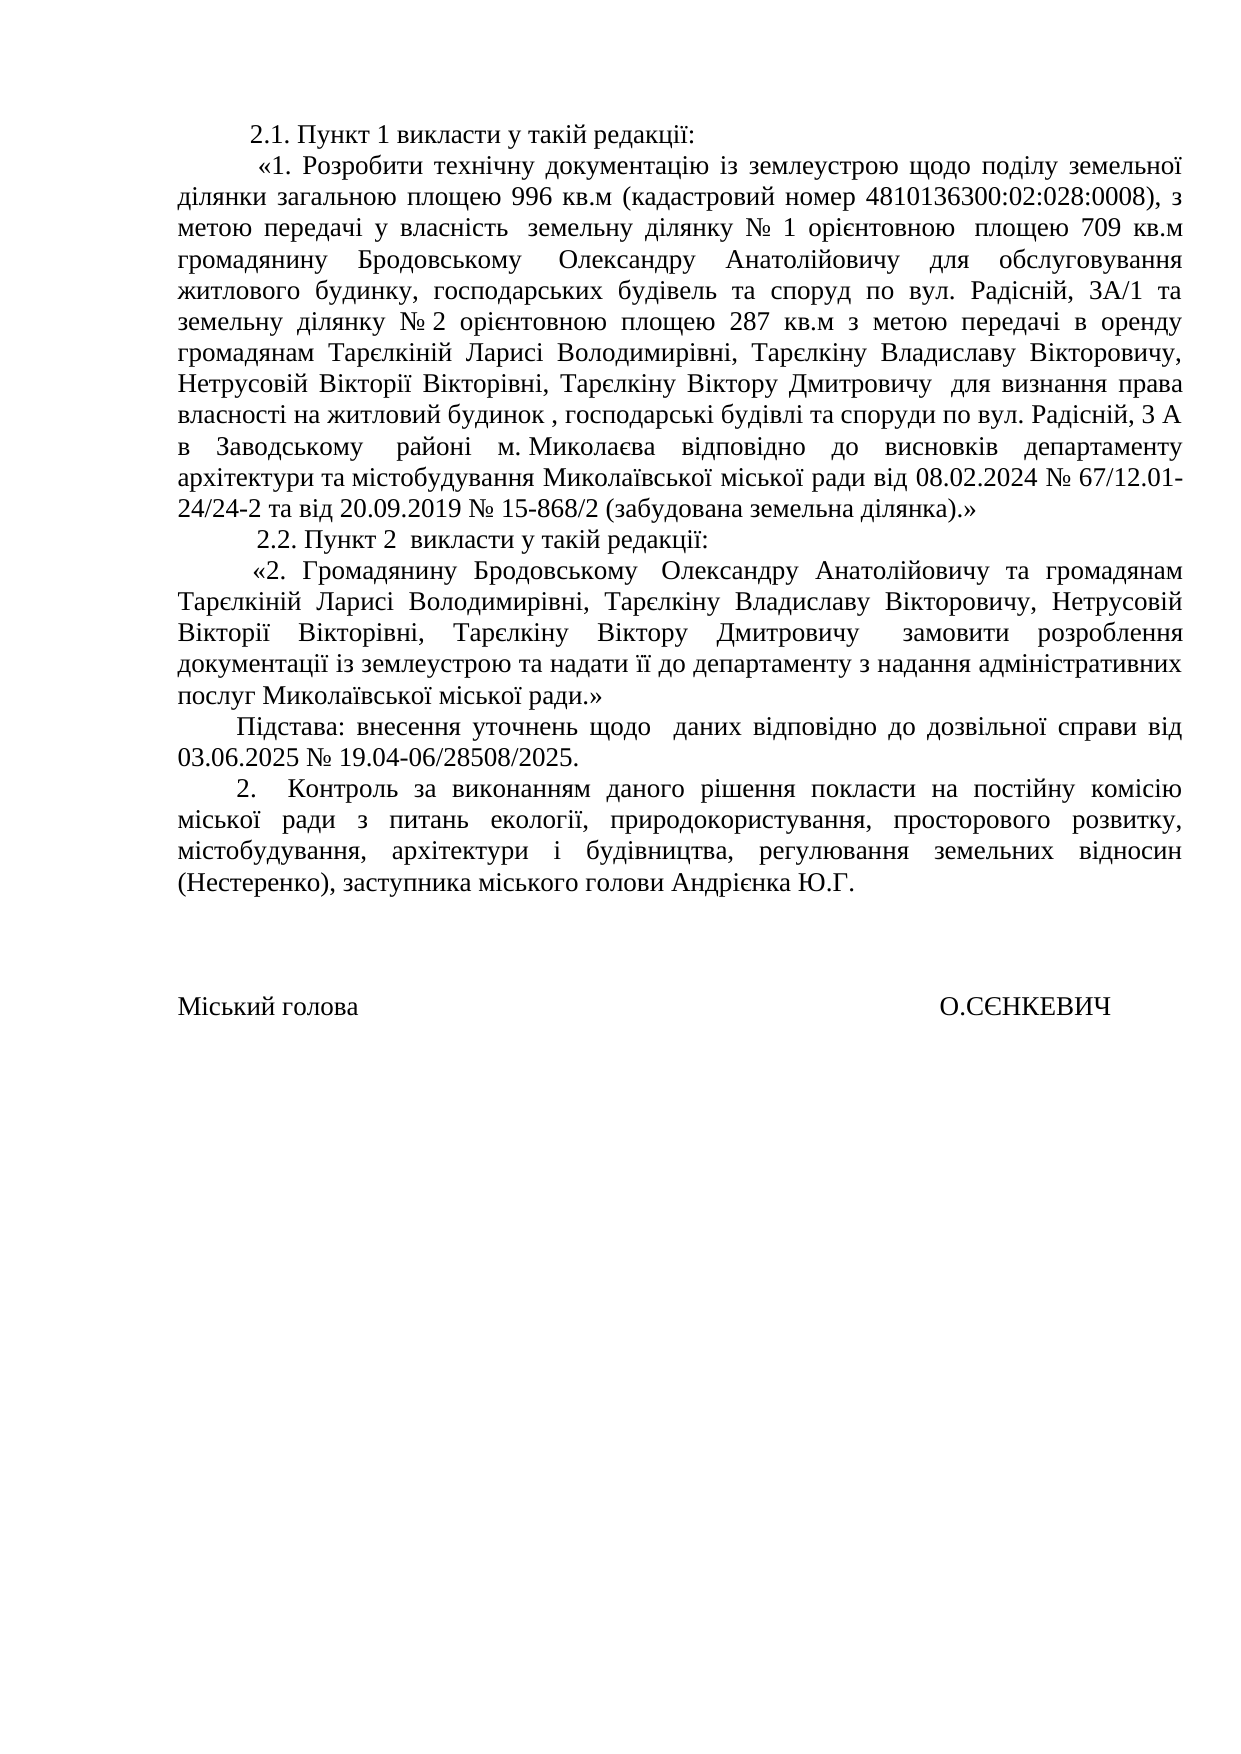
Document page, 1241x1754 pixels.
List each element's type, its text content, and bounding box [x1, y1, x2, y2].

text «2. Громадянину Бродовському Олександру Анатолійовичу та громадянам Тарєлкіній Ларисі Володимирівні, Тарєлкіну Владиславу Вікторовичу, Нетрусовій Вікторії Вікторівні, Тарєлкіну Віктору Дмитровичу замовити розроблення документації із землеустрою та надати її до департаменту з надання адміністративних послуг Миколаївської міської ради.» [177, 554, 1183, 710]
text «1. Розробити технічну документацію із землеустрою щодо поділу земельної ділянки загальною площею 996 кв.м (кадастровий номер 4810136300:02:028:0008), з метою передачі у власність земельну ділянку № 1 орієнтовною площею 709 кв.м громадянину Бродовському Олександру Анатолійовичу для обслуговування житлового будинку, господарських будівель та споруд по вул. Радісній, 3А/1 та земельну ділянку № 2 орієнтовною площею 287 кв.м з метою передачі в оренду громадянам Тарєлкіній Ларисі Володимирівні, Тарєлкіну Владиславу Вікторовичу, Нетрусовій Вікторії Вікторівні, Тарєлкіну Віктору Дмитровичу для визнання права власності на житловий будинок , господарські будівлі та споруди по вул. Радісній, 3 А в Заводському районі м. Миколаєва відповідно до висновків департаменту архітектури та містобудування Миколаївської міської ради від 08.02.2024 № 67/12.01-24/24-2 та від 20.09.2019 № 15-868/2 (забудована земельна ділянка).» [177, 149, 1183, 523]
text Підстава: внесення уточнень щодо даних відповідно до дозвільної справи від 03.06.2025 № 19.04-06/28508/2025. [177, 710, 1183, 772]
text 2.1. Пункт 1 викласти у такій редакції: [177, 118, 1183, 149]
text Міський голова О.СЄНКЕВИЧ [177, 990, 1183, 1021]
text 2. Контроль за виконанням даного рішення покласти на постійну комісію міської ради з питань екології, природокористування, просторового розвитку, містобудування, архітектури і будівництва, регулювання земельних відносин (Нестеренко), заступника міського голови Андрієнка Ю.Г. [177, 772, 1183, 897]
text 2.2. Пункт 2 викласти у такій редакції: [177, 523, 1183, 554]
